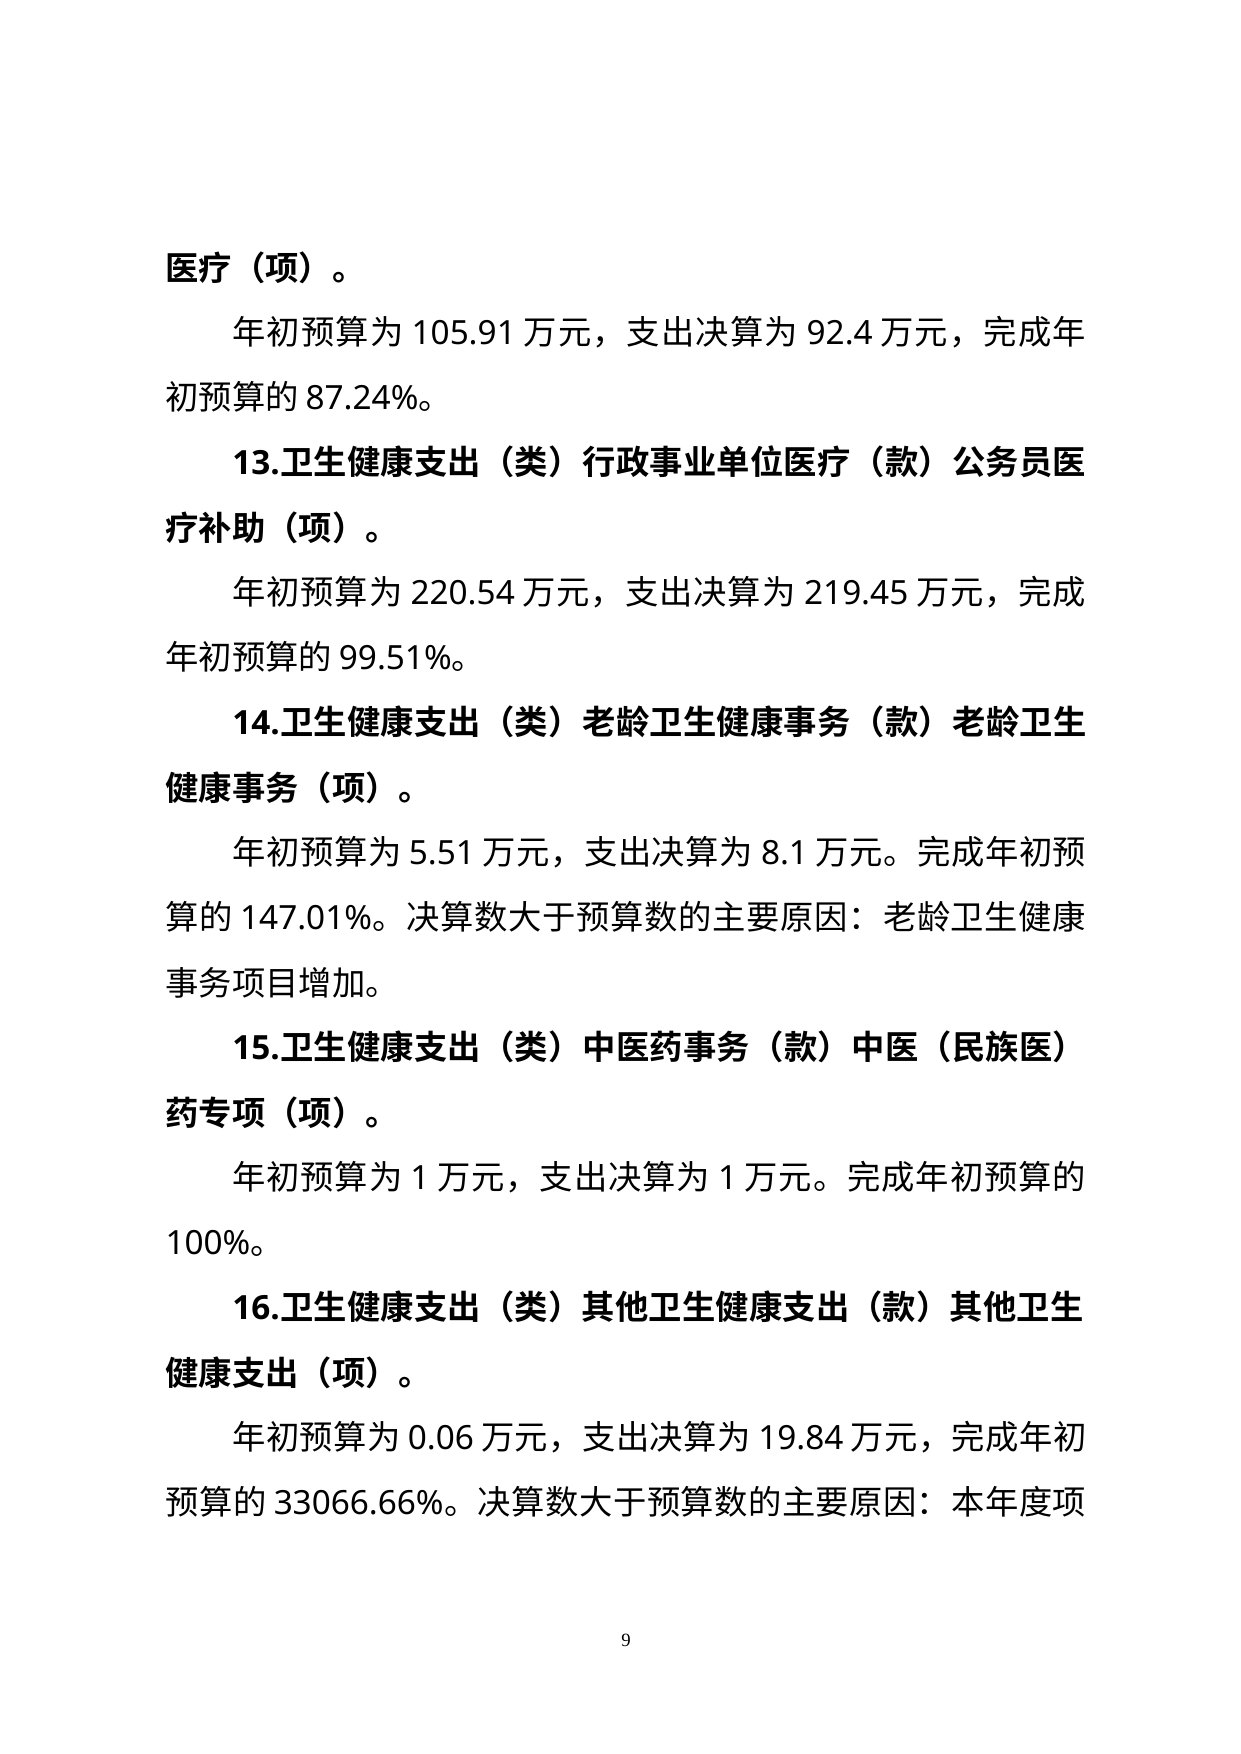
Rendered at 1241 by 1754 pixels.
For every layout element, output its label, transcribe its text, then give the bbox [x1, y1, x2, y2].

list 15.卫生健康支出（类）中医药事务（款）中医（民族医）药专项（项）。 [165, 1013, 1087, 1143]
list 13.卫生健康支出（类）行政事业单位医疗（款）公务员医疗补助（项）。 [165, 428, 1087, 558]
text 年初预算为1万元，支出决算为1万元。完成年初预算的100%。 [165, 1143, 1087, 1273]
list 16.卫生健康支出（类）其他卫生健康支出（款）其他卫生健康支出（项）。 [165, 1273, 1087, 1403]
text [165, 1403, 1087, 1533]
text 年初预算为5.51万元，支出决算为8.1万元。完成年初预算的147.01%。决算数大于预算数的主要原因：老龄卫生健康事务项目增加。 [165, 818, 1087, 1013]
list 14.卫生健康支出（类）老龄卫生健康事务（款）老龄卫生健康事务（项）。 [165, 688, 1087, 818]
text 年初预算为220.54万元，支出决算为219.45万元，完成年初预算的99.51%。 [165, 558, 1087, 688]
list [165, 233, 1087, 298]
text 年初预算为105.91万元，支出决算为92.4万元，完成年初预算的87.24%。 [165, 298, 1087, 428]
